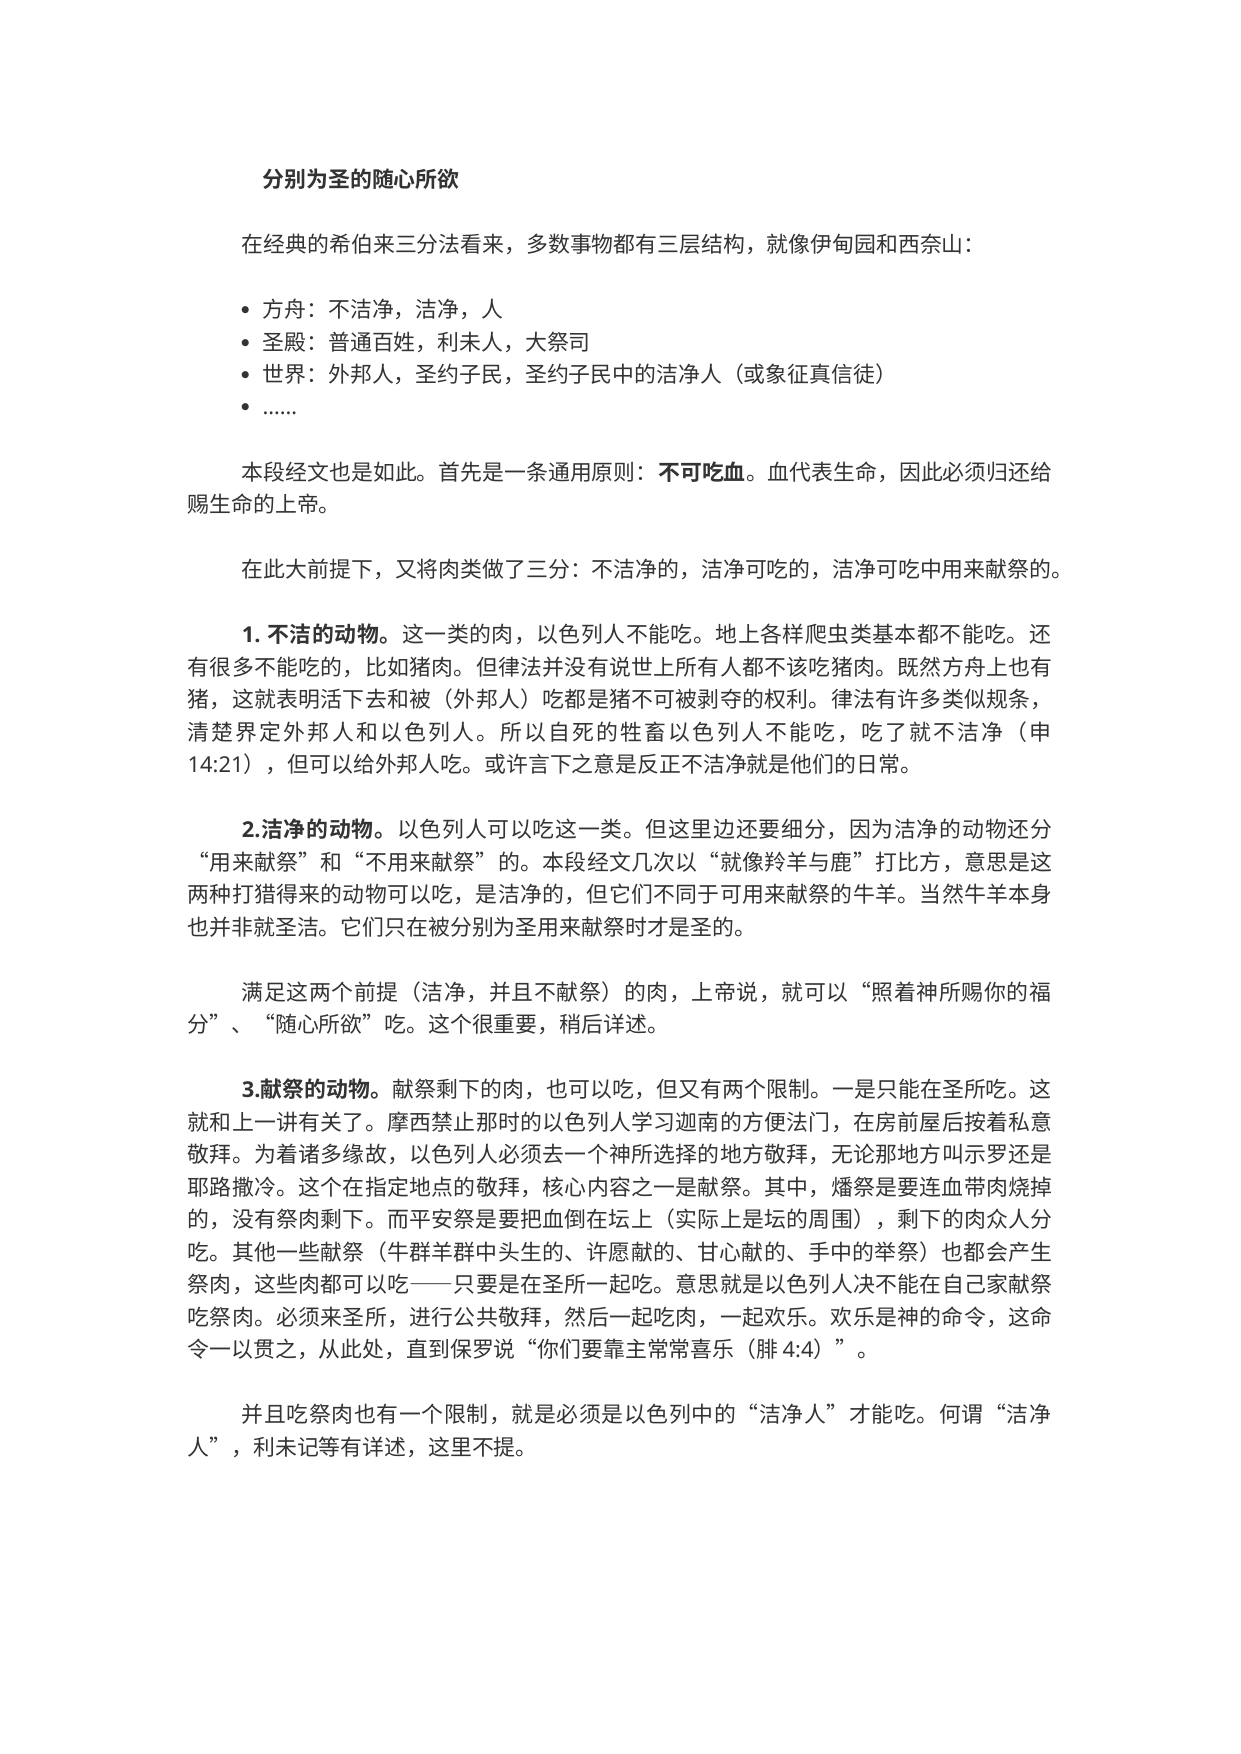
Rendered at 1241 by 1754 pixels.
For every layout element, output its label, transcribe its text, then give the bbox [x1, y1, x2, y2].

text 2.洁净的动物。以色列人可以吃这一类。但这里边还要细分，因为洁净的动物还分“用来献祭”和“不用来献祭”的。本段经文几次以“就像羚羊与鹿”打比方，意思是这两种打猎得来的动物可以吃，是洁净的，但它们不同于可用来献祭的牛羊。当然牛羊本身也并非就圣洁。它们只在被分别为圣用来献祭时才是圣的。 [187, 812, 1053, 942]
list 世界：外邦人，圣约子民，圣约子民中的洁净人（或象征真信徒） [187, 357, 1053, 389]
text 1. 不洁的动物。这一类的肉，以色列人不能吃。地上各样爬虫类基本都不能吃。还有很多不能吃的，比如猪肉。但律法并没有说世上所有人都不该吃猪肉。既然方舟上也有猪，这就表明活下去和被（外邦人）吃都是猪不可被剥夺的权利。律法有许多类似规条，清楚界定外邦人和以色列人。所以自死的牲畜以色列人不能吃，吃了就不洁净（申 14:21），但可以给外邦人吃。或许言下之意是反正不洁净就是他们的日常。 [187, 617, 1053, 779]
text 3.献祭的动物。献祭剩下的肉，也可以吃，但又有两个限制。一是只能在圣所吃。这就和上一讲有关了。摩西禁止那时的以色列人学习迦南的方便法门，在房前屋后按着私意敬拜。为着诸多缘故，以色列人必须去一个神所选择的地方敬拜，无论那地方叫示罗还是耶路撒冷。这个在指定地点的敬拜，核心内容之一是献祭。其中，燔祭是要连血带肉烧掉的，没有祭肉剩下。而平安祭是要把血倒在坛上（实际上是坛的周围），剩下的肉众人分吃。其他一些献祭（牛群羊群中头生的、许愿献的、甘心献的、手中的举祭）也都会产生祭肉，这些肉都可以吃——只要是在圣所一起吃。意思就是以色列人决不能在自己家献祭、吃祭肉。必须来圣所，进行公共敬拜，然后一起吃肉，一起欢乐。欢乐是神的命令，这命令一以贯之，从此处，直到保罗说“你们要靠主常常喜乐（腓4:4）”。 [187, 1072, 1053, 1364]
text 并且吃祭肉也有一个限制，就是必须是以色列中的“洁净人”才能吃。何谓“洁净人”，利未记等有详述，这里不提。 [187, 1397, 1053, 1462]
text 在经典的希伯来三分法看来，多数事物都有三层结构，就像伊甸园和西奈山： [187, 227, 1053, 259]
list …… [187, 389, 1053, 422]
text 在此大前提下，又将肉类做了三分：不洁净的，洁净可吃的，洁净可吃中用来献祭的。 [187, 552, 1053, 584]
list 圣殿：普通百姓，利未人，大祭司 [187, 324, 1053, 357]
text 分别为圣的随心所欲 [187, 162, 1053, 194]
list 方舟：不洁净，洁净，人 [187, 292, 1053, 324]
text 本段经文也是如此。首先是一条通用原则：不可吃血。血代表生命，因此必须归还给赐生命的上帝。 [187, 454, 1053, 519]
text 满足这两个前提（洁净，并且不献祭）的肉，上帝说，就可以“照着神所赐你的福分”、“随心所欲”吃。这个很重要，稍后详述。 [187, 974, 1053, 1039]
